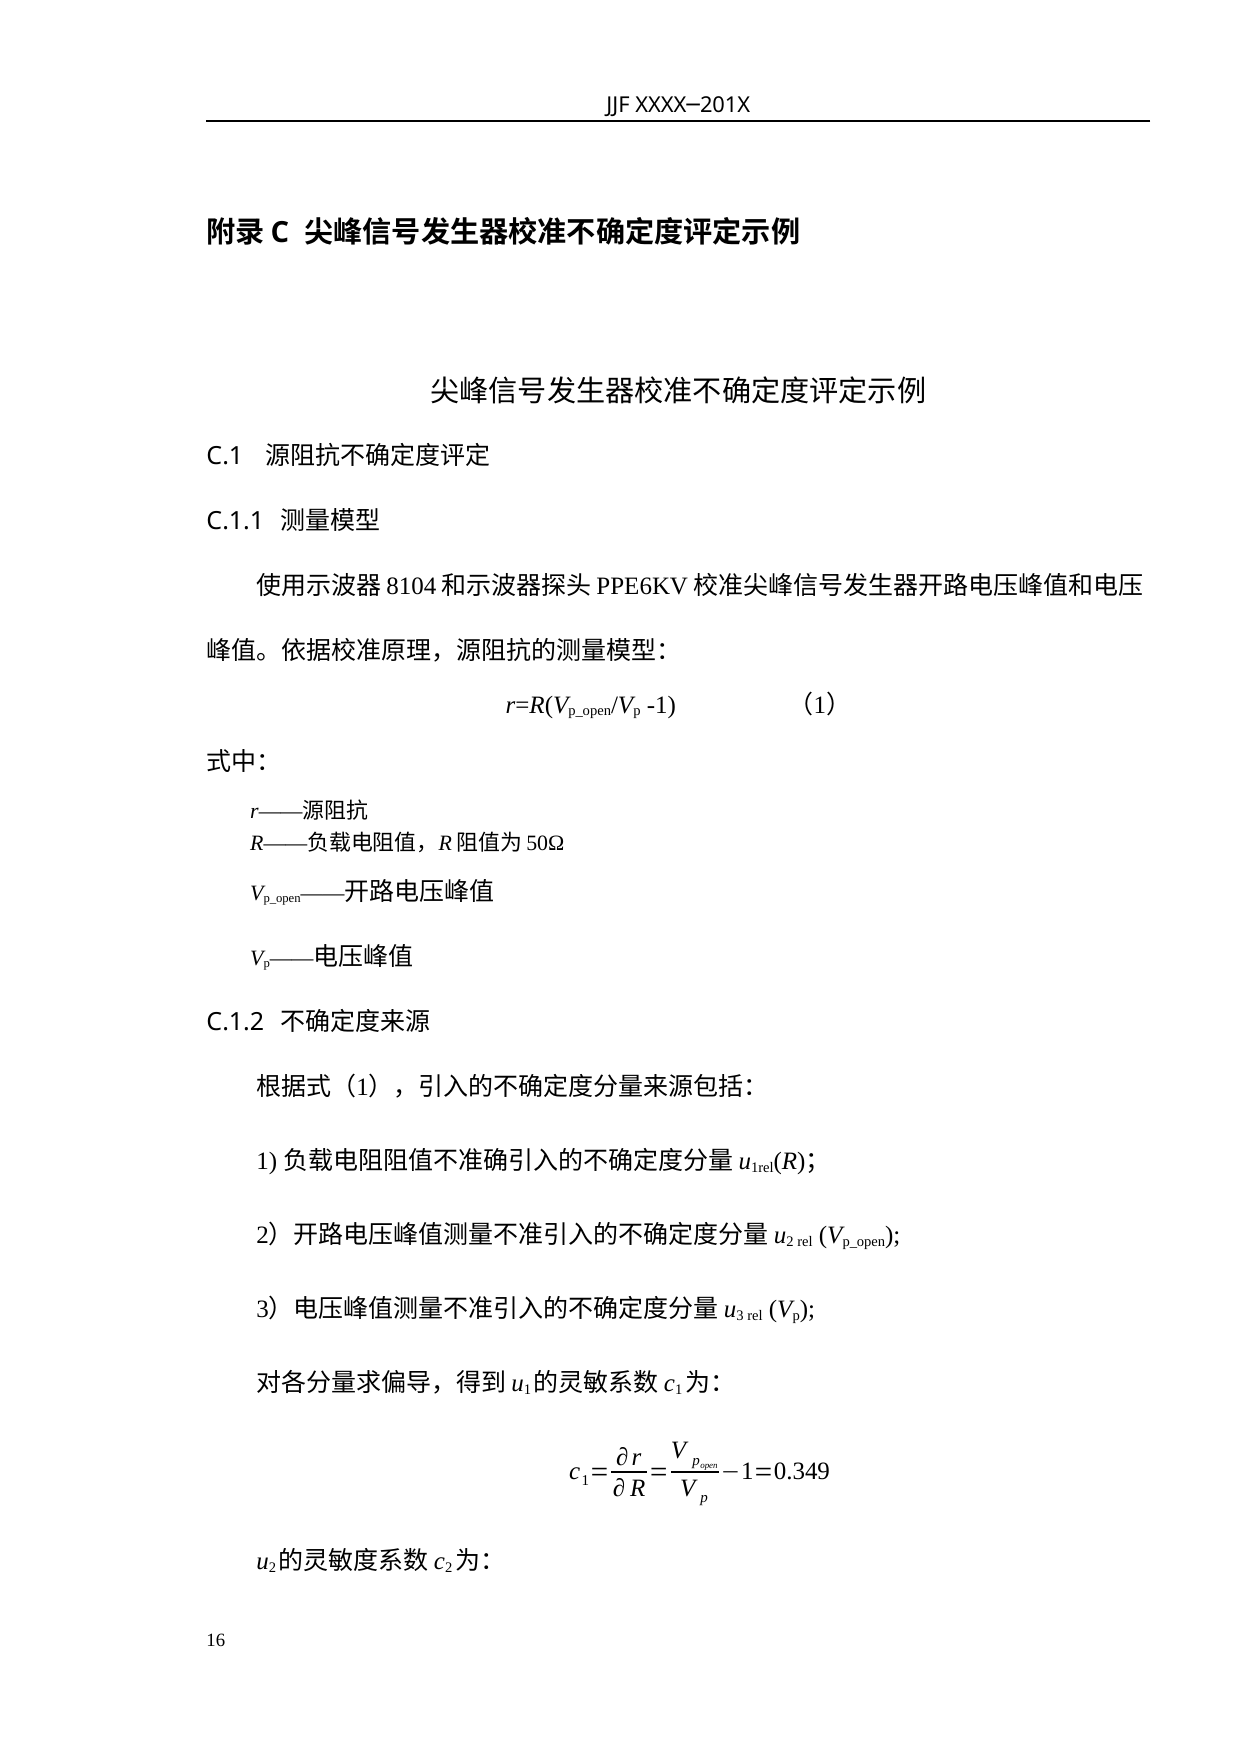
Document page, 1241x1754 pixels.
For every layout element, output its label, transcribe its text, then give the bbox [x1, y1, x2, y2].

text R——负载电阻值，R阻值为50Ω [250, 825, 1150, 857]
text 2）开路电压峰值测量不准引入的不确定度分量u2 rel (Vp_open); [206, 1200, 1150, 1265]
text 使用示波器8104和示波器探头PPE6KV校准尖峰信号发生器开路电压峰值和电压峰值。依据校准原理，源阻抗的测量模型： [206, 551, 1150, 681]
text r=R(Vp_open/Vp -1) （1） [206, 686, 1100, 721]
text 根据式（1），引入的不确定度分量来源包括： [206, 1052, 1150, 1117]
list 源阻抗不确定度评定 [206, 421, 1150, 486]
text u2的灵敏度系数c2为： [206, 1526, 1150, 1591]
text 对各分量求偏导，得到u1的灵敏系数c1为： [206, 1348, 1150, 1413]
text 式中： [206, 727, 1150, 792]
text r——源阻抗 [250, 792, 1150, 825]
subtitle 附录C 尖峰信号发生器校准不确定度评定示例 [206, 197, 1150, 262]
list 不确定度来源 [206, 987, 1150, 1052]
text 1) 负载电阻阻值不准确引入的不确定度分量u1rel(R)； [206, 1126, 1150, 1191]
text Vp——电压峰值 [206, 922, 1150, 987]
text 3）电压峰值测量不准引入的不确定度分量u3 rel (Vp); [206, 1274, 1150, 1339]
text 尖峰信号发生器校准不确定度评定示例 [206, 356, 1150, 421]
list 测量模型 [206, 486, 1150, 551]
text Vp_open——开路电压峰值 [250, 857, 1150, 922]
